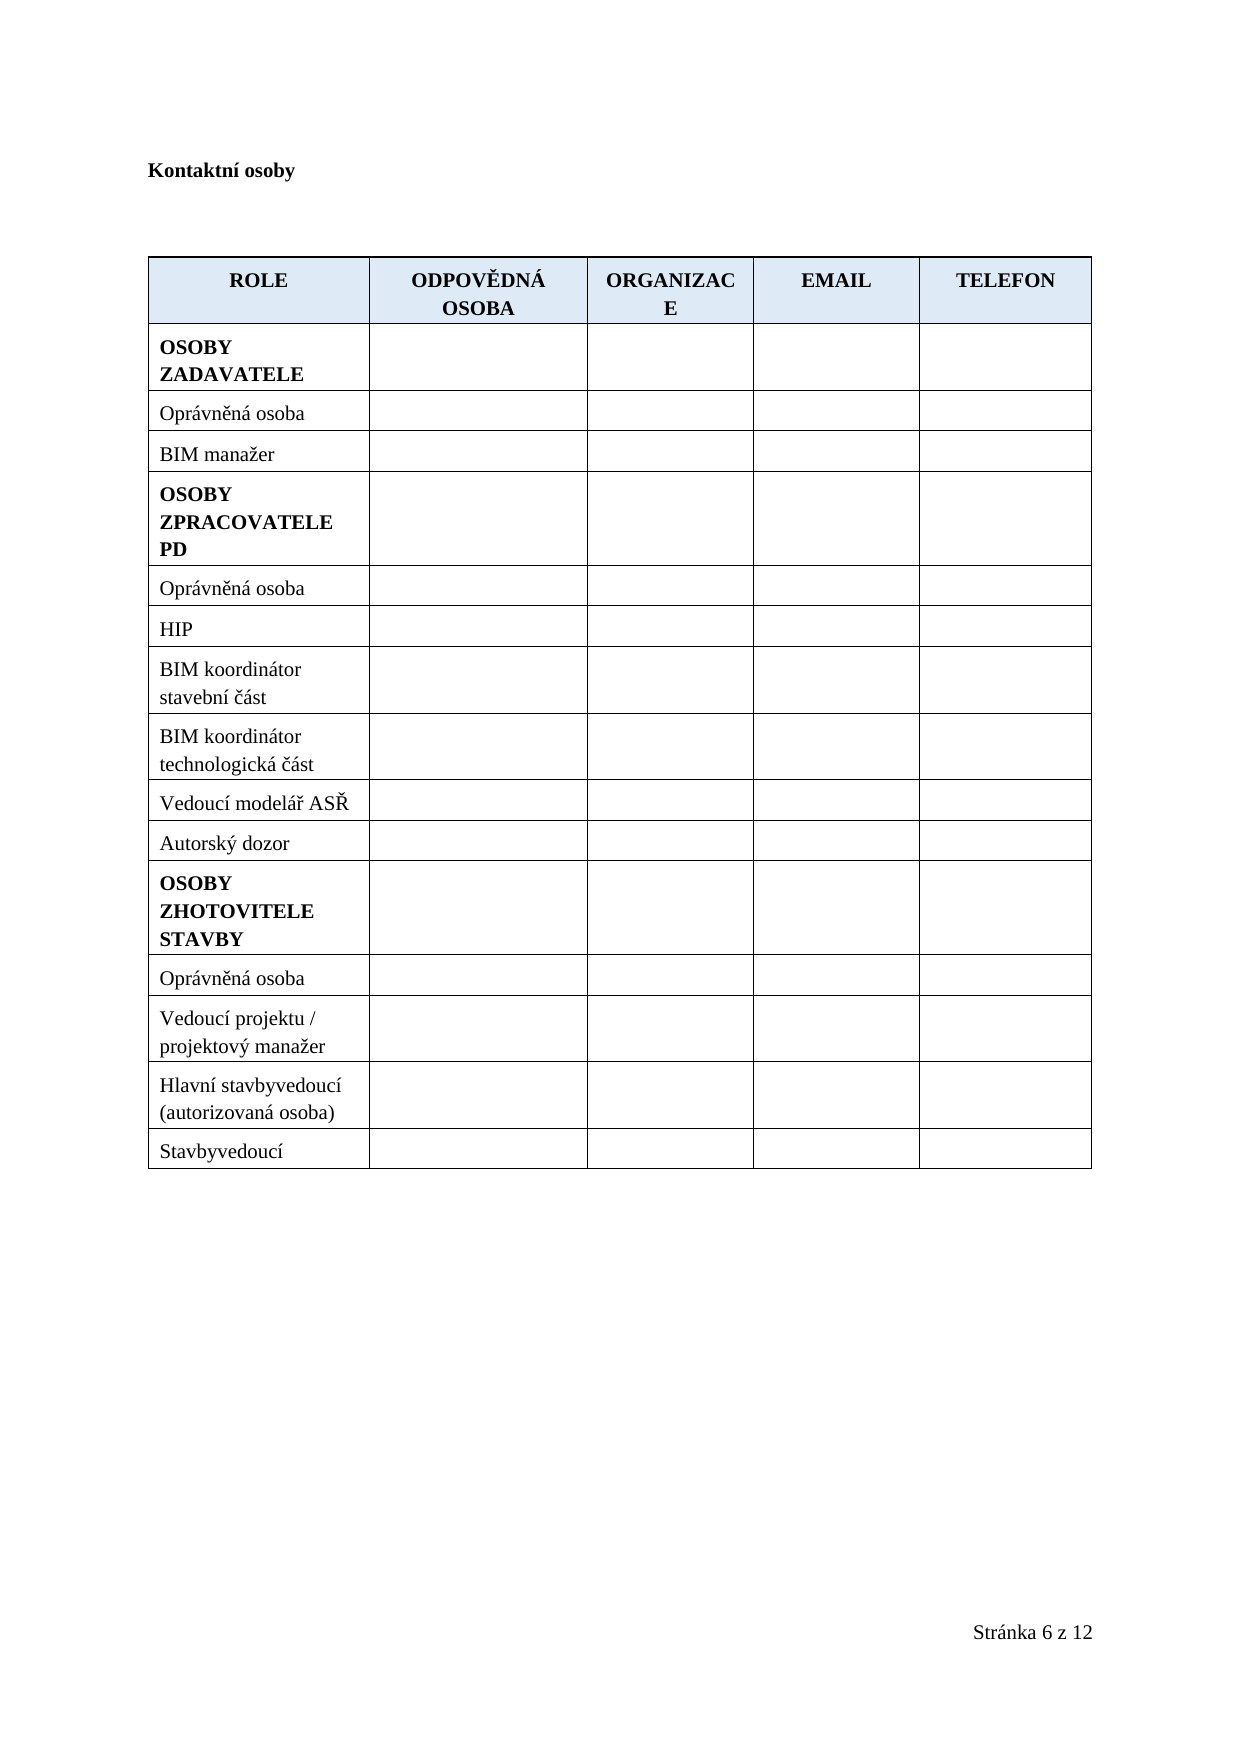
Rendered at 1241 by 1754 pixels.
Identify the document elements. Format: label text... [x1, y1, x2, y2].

table_cell [920, 714, 1091, 779]
table_header ODPOVĚDNÁ OSOBA [370, 258, 587, 323]
table_cell Stavbyvedoucí [149, 1129, 369, 1168]
table_cell OSOBY ZPRACOVATELE PD [149, 472, 369, 565]
table_cell [588, 780, 753, 819]
table_cell [754, 1129, 919, 1168]
table_cell Oprávněná osoba [149, 566, 369, 605]
table_cell [588, 324, 753, 390]
table_cell [370, 431, 587, 471]
table_cell [588, 606, 753, 646]
table_cell [370, 1062, 587, 1128]
table_cell [754, 780, 919, 819]
table_cell [588, 1062, 753, 1128]
table_cell [370, 955, 587, 994]
table_cell [370, 566, 587, 605]
table_cell [754, 431, 919, 471]
table_cell [920, 431, 1091, 471]
table_cell [370, 647, 587, 712]
table_cell [920, 861, 1091, 954]
table_header ROLE [149, 258, 369, 323]
table_cell [920, 472, 1091, 565]
table_cell [920, 566, 1091, 605]
table_cell BIM koordinátor technologická část [149, 714, 369, 779]
table_cell BIM manažer [149, 431, 369, 471]
table_cell [920, 821, 1091, 860]
table_cell [920, 324, 1091, 390]
table_cell [588, 996, 753, 1061]
table_cell [920, 780, 1091, 819]
table_header EMAIL [754, 258, 919, 323]
table_header ORGANIZACE [588, 258, 753, 323]
table_cell [754, 472, 919, 565]
table_cell Vedoucí projektu / projektový manažer [149, 996, 369, 1061]
table_cell [588, 647, 753, 712]
text Kontaktní osoby [148, 158, 1093, 182]
table_cell [370, 606, 587, 646]
table_cell Autorský dozor [149, 821, 369, 860]
table_cell [754, 566, 919, 605]
table_cell OSOBY ZADAVATELE [149, 324, 369, 390]
table_cell [370, 714, 587, 779]
table_cell [754, 996, 919, 1061]
table_cell [754, 647, 919, 712]
table_cell [920, 1129, 1091, 1168]
table_cell [370, 780, 587, 819]
table_cell [754, 391, 919, 430]
table_cell [920, 391, 1091, 430]
table_header TELEFON [920, 258, 1091, 323]
table_cell [370, 472, 587, 565]
table_cell [588, 861, 753, 954]
table_cell [920, 955, 1091, 994]
table_cell [920, 996, 1091, 1061]
table_cell [588, 431, 753, 471]
table_cell [754, 324, 919, 390]
table_cell [754, 1062, 919, 1128]
table_cell Oprávněná osoba [149, 391, 369, 430]
table_cell Vedoucí modelář ASŘ [149, 780, 369, 819]
table_cell [588, 391, 753, 430]
table_cell [588, 714, 753, 779]
table_cell [920, 1062, 1091, 1128]
table_cell [754, 955, 919, 994]
table_cell OSOBY ZHOTOVITELE STAVBY [149, 861, 369, 954]
table_cell HIP [149, 606, 369, 646]
table_cell [754, 821, 919, 860]
table_cell [370, 391, 587, 430]
table_cell Oprávněná osoba [149, 955, 369, 994]
table_cell [920, 647, 1091, 712]
table_cell [370, 1129, 587, 1168]
table_cell [754, 606, 919, 646]
table_cell [588, 566, 753, 605]
table_cell [370, 821, 587, 860]
table_cell BIM koordinátor stavební část [149, 647, 369, 712]
table_cell [370, 324, 587, 390]
table_cell [754, 714, 919, 779]
table_cell [920, 606, 1091, 646]
table_cell [370, 861, 587, 954]
table_cell [588, 472, 753, 565]
table_cell [370, 996, 587, 1061]
table_cell [588, 821, 753, 860]
table_cell [754, 861, 919, 954]
table_cell [588, 955, 753, 994]
table_cell Hlavní stavbyvedoucí (autorizovaná osoba) [149, 1062, 369, 1128]
table_cell [588, 1129, 753, 1168]
